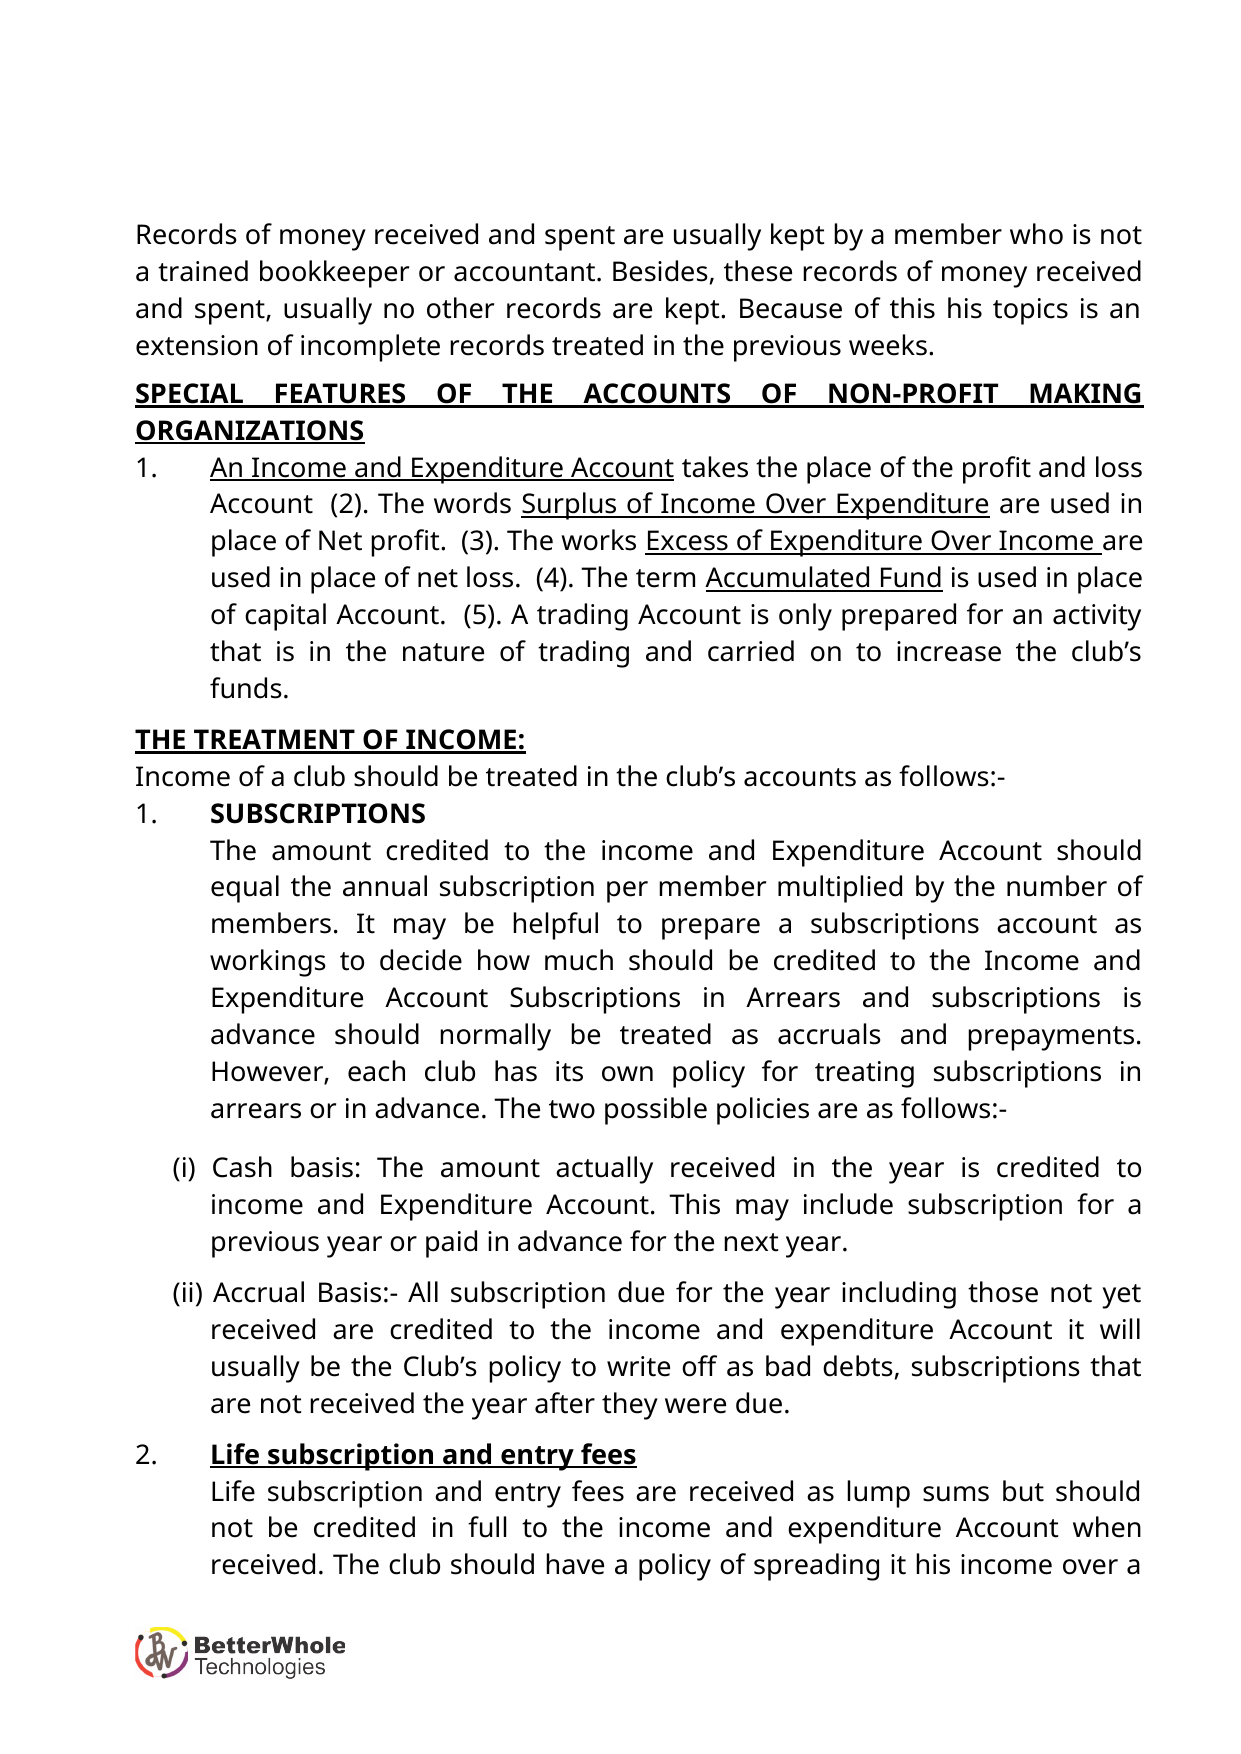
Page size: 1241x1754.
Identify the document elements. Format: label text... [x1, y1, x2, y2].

list Life subscription and entry fees [135, 1435, 1143, 1472]
text The amount credited to the income and Expenditure Account should equal the annual subscription per member multiplied by the number of members. It may be helpful to prepare a subscriptions account as workings to decide how much should be credited to the Income and Expenditure Account Subscriptions in Arrears and subscriptions is advance should normally be treated as accruals and prepayments. However, each club has its own policy for treating subscriptions in arrears or in advance. The two possible policies are as follows:- [210, 831, 1143, 1126]
text (i) Cash basis: The amount actually received in the year is credited to income and Expenditure Account. This may include subscription for a previous year or paid in advance for the next year. [172, 1149, 1143, 1259]
text Income of a club should be treated in the club’s accounts as follows:- [135, 757, 1143, 794]
text THE TREATMENT OF INCOME: [135, 720, 1143, 757]
text SPECIAL FEATURES OF THE ACCOUNTS OF NON-PROFIT MAKING ORGANIZATIONS [135, 408, 1143, 448]
picture [135, 1627, 345, 1679]
text Records of money received and spent are usually kept by a member who is not a trained bookkeeper or accountant. Besides, these records of money received and spent, usually no other records are kept. Because of this his topics is an extension of incomplete records treated in the previous weeks. [135, 216, 1143, 363]
text (ii) Accrual Basis:- All subscription due for the year including those not yet received are credited to the income and expenditure Account it will usually be the Club’s policy to write off as bad debts, subscriptions that are not received the year after they were due. [172, 1273, 1143, 1421]
list An Income and Expenditure Account takes the place of the profit and loss Account (2). The words Surplus of Income Over Expenditure are used in place of Net profit. (3). The works Excess of Expenditure Over Income are used in place of net loss. (4). The term Accumulated Fund is used in place of capital Account. (5). A trading Account is only prepared for an activity that is in the nature of trading and carried on to increase the club’s funds. [135, 448, 1143, 706]
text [172, 1472, 1143, 1583]
list SUBSCRIPTIONS [135, 794, 1143, 831]
text SPECIAL FEATURES OF THE ACCOUNTS OF NON-PROFIT MAKING ORGANIZATIONS [135, 374, 1143, 405]
